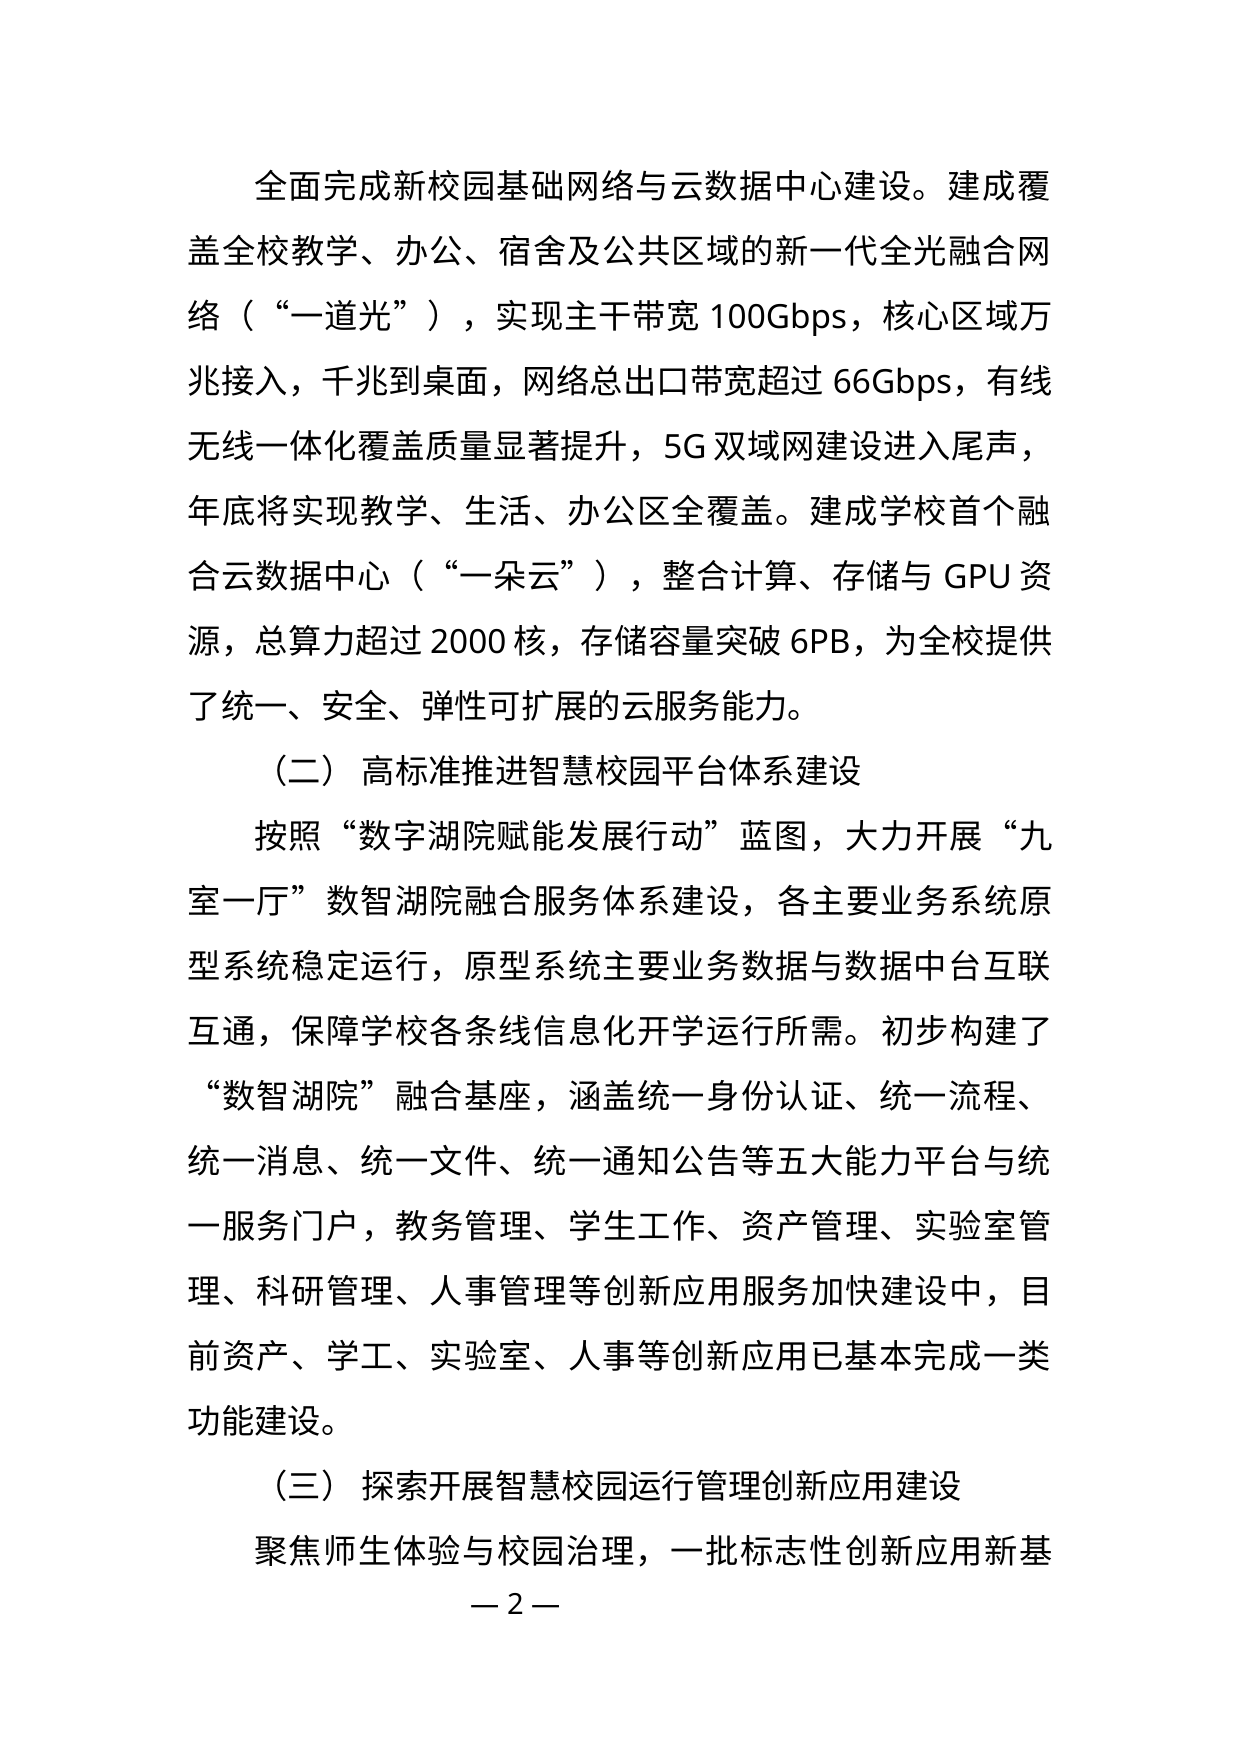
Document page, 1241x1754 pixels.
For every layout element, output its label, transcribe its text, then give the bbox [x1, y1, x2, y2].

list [187, 1517, 1053, 1582]
list 高标准推进智慧校园平台体系建设 [187, 737, 1053, 802]
list 探索开展智慧校园运行管理创新应用建设 [187, 1452, 1053, 1517]
list 按照“数字湖院赋能发展行动”蓝图，大力开展“九室一厅”数智湖院融合服务体系建设，各主要业务系统原型系统稳定运行，原型系统主要业务数据与数据中台互联互通，保障学校各条线信息化开学运行所需。初步构建了“数智湖院”融合基座，涵盖统一身份认证、统一流程、统一消息、统一文件、统一通知公告等五大能力平台与统一服务门户，教务管理、学生工作、资产管理、实验室管理、科研管理、人事管理等创新应用服务加快建设中，目前资产、学工、实验室、人事等创新应用已基本完成一类功能建设。 [187, 802, 1053, 1452]
list 全面完成新校园基础网络与云数据中心建设。建成覆盖全校教学、办公、宿舍及公共区域的新一代全光融合网络（“一道光”），实现主干带宽100Gbps，核心区域万兆接入，千兆到桌面，网络总出口带宽超过66Gbps，有线无线一体化覆盖质量显著提升，5G双域网建设进入尾声，年底将实现教学、生活、办公区全覆盖。建成学校首个融合云数据中心（“一朵云”），整合计算、存储与GPU资源，总算力超过2000核，存储容量突破6PB，为全校提供了统一、安全、弹性可扩展的云服务能力。 [187, 152, 1053, 737]
